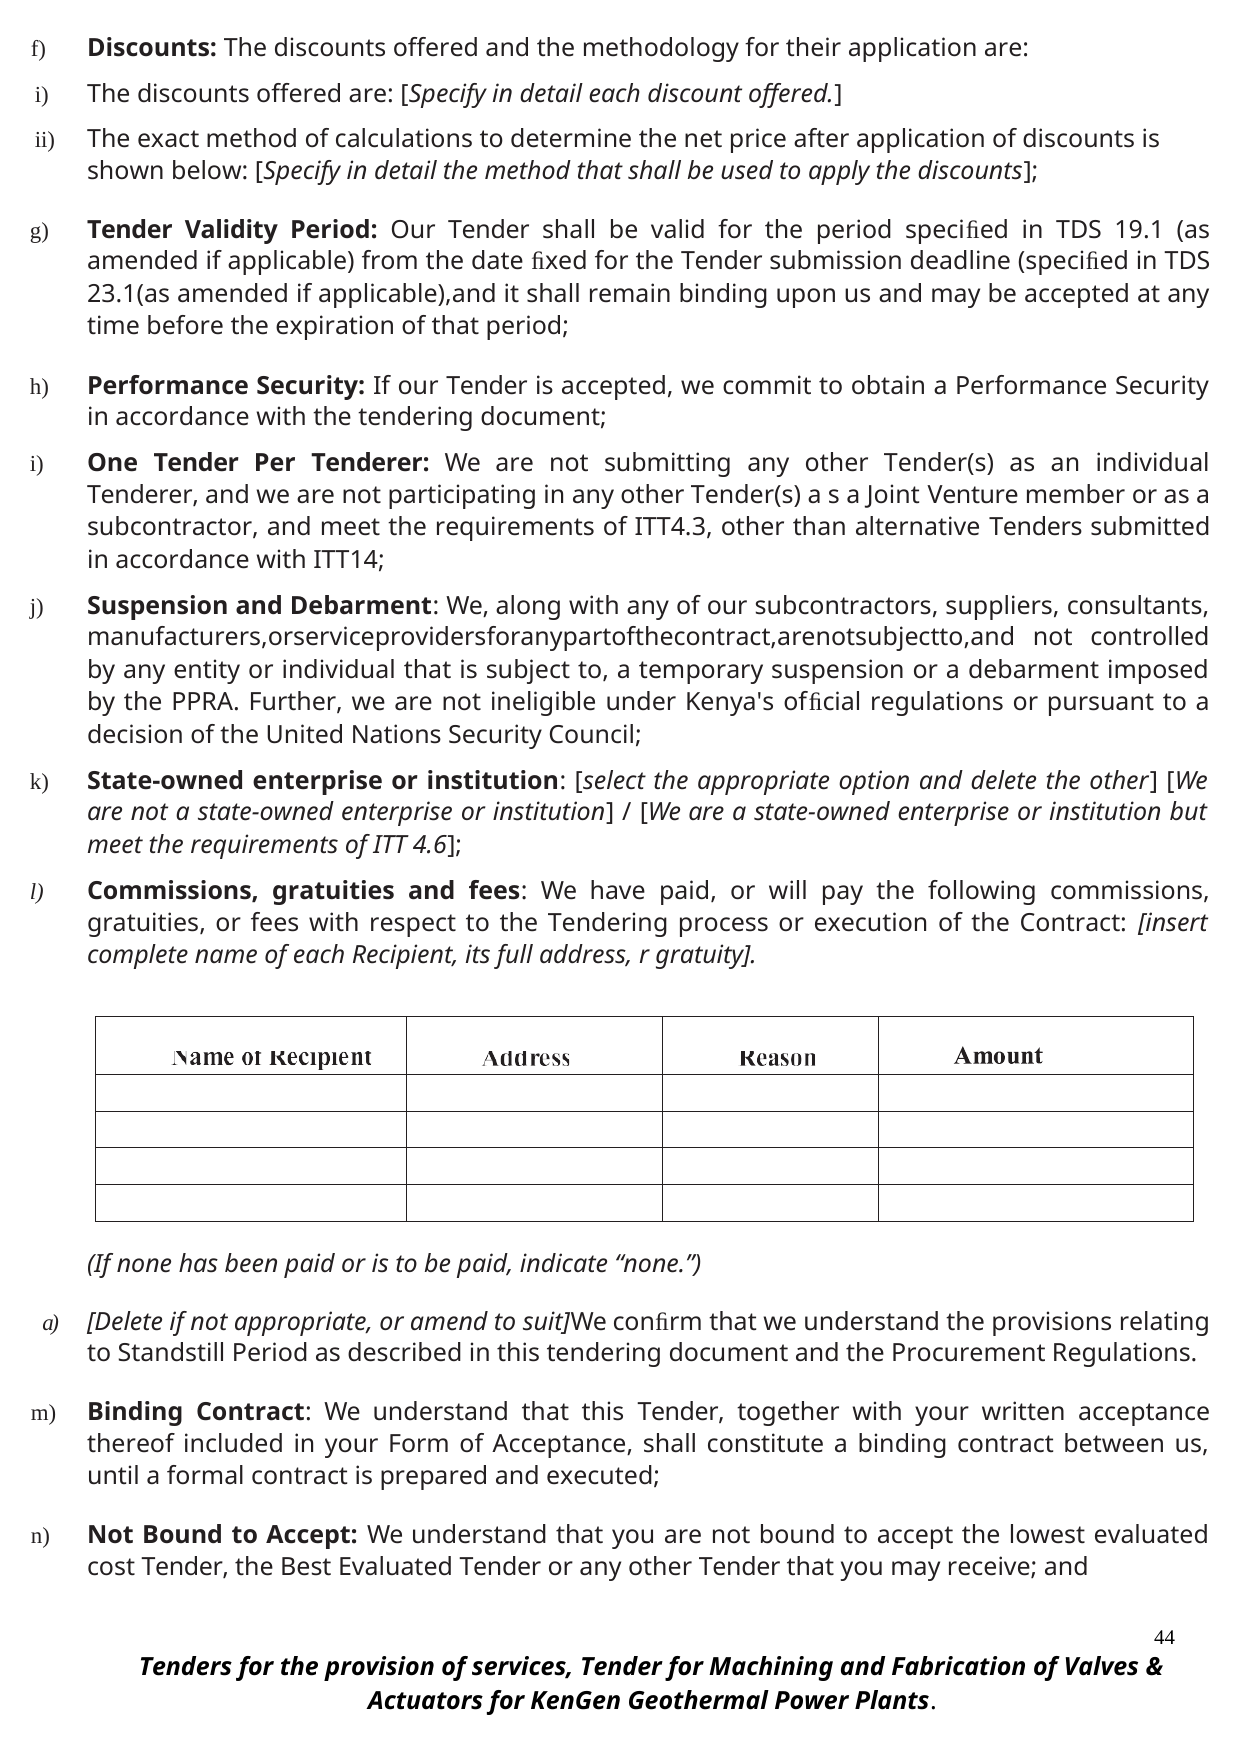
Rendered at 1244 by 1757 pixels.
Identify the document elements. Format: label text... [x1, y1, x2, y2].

table_cell [96, 1112, 406, 1147]
picture [481, 1051, 570, 1066]
table_header [407, 1017, 662, 1074]
list [Delete if not appropriate, or amend to suit]We conﬁrm that we understand the provisions relating to Standstill Period as described in this tendering document and the Procurement Regulations. [42, 1304, 1210, 1369]
table_cell [96, 1185, 406, 1221]
table_cell [663, 1112, 878, 1147]
table_cell [407, 1148, 662, 1184]
table_cell [879, 1148, 1193, 1184]
text (If none has been paid or is to be paid, indicate “none.”) [87, 1245, 1210, 1279]
list Not Bound to Accept: We understand that you are not bound to accept the lowest evaluated cost Tender, the Best Evaluated Tender or any other Tender that you may receive; and [31, 1517, 1210, 1582]
table_cell [96, 1148, 406, 1184]
list Binding Contract: We understand that this Tender, together with your written acceptance thereof included in your Form of Acceptance, shall constitute a binding contract between us, until a formal contract is prepared and executed; [31, 1395, 1210, 1492]
list Commissions, gratuities and fees: We have paid, or will pay the following commissions, gratuities, or fees with respect to the Tendering process or execution of the Contract: [insert complete name of each Recipient, its full address, r gratuity]. [29, 874, 1210, 971]
table_cell [407, 1185, 662, 1221]
list Tender Validity Period: Our Tender shall be valid for the period speciﬁed in TDS 19.1 (as amended if applicable) from the date ﬁxed for the Tender submission deadline (speciﬁed in TDS 23.1(as amended if applicable),and it shall remain binding upon us and may be accepted at any time before the expiration of that period; [29, 212, 1210, 342]
list Discounts: The discounts offered and the methodology for their application are: [31, 29, 1210, 64]
list Performance Security: If our Tender is accepted, we commit to obtain a Performance Security in accordance with the tendering document; [29, 368, 1210, 433]
list Suspension and Debarment: We, along with any of our subcontractors, suppliers, consultants, manufacturers,orserviceprovidersforanypartofthecontract,arenotsubjectto,and not controlled by any entity or individual that is subject to, a temporary suspension or a debarment imposed by the PPRA. Further, we are not ineligible under Kenya's ofﬁcial regulations or pursuant to a decision of the United Nations Security Council; [29, 588, 1210, 750]
table_cell [407, 1075, 662, 1111]
picture [171, 1051, 372, 1070]
table_cell [96, 1075, 406, 1111]
table_cell [663, 1148, 878, 1184]
table_cell [879, 1075, 1193, 1111]
list The discounts offered are: [Specify in detail each discount offered.] [34, 75, 1210, 109]
table_header [96, 1017, 406, 1074]
list One Tender Per Tenderer: We are not submitting any other Tender(s) as an individual Tenderer, and we are not participating in any other Tender(s) a s a Joint Venture member or as a subcontractor, and meet the requirements of ITT4.3, other than alternative Tenders submitted in accordance with ITT14; [29, 446, 1210, 576]
table_cell [663, 1075, 878, 1111]
list State-owned enterprise or institution: [select the appropriate option and delete the other] [We are not a state-owned enterprise or institution] / [We are a state-owned enterprise or institution but meet the requirements of ITT 4.6]; [29, 763, 1210, 861]
table_header [879, 1017, 1193, 1074]
table_cell [663, 1185, 878, 1221]
picture [738, 1051, 816, 1066]
table_header [663, 1017, 878, 1074]
table_cell [407, 1112, 662, 1147]
table_cell [879, 1185, 1193, 1221]
table_cell [879, 1112, 1193, 1147]
list The exact method of calculations to determine the net price after application of discounts is shown below: [Specify in detail the method that shall be used to apply the discounts]; [34, 122, 1210, 187]
